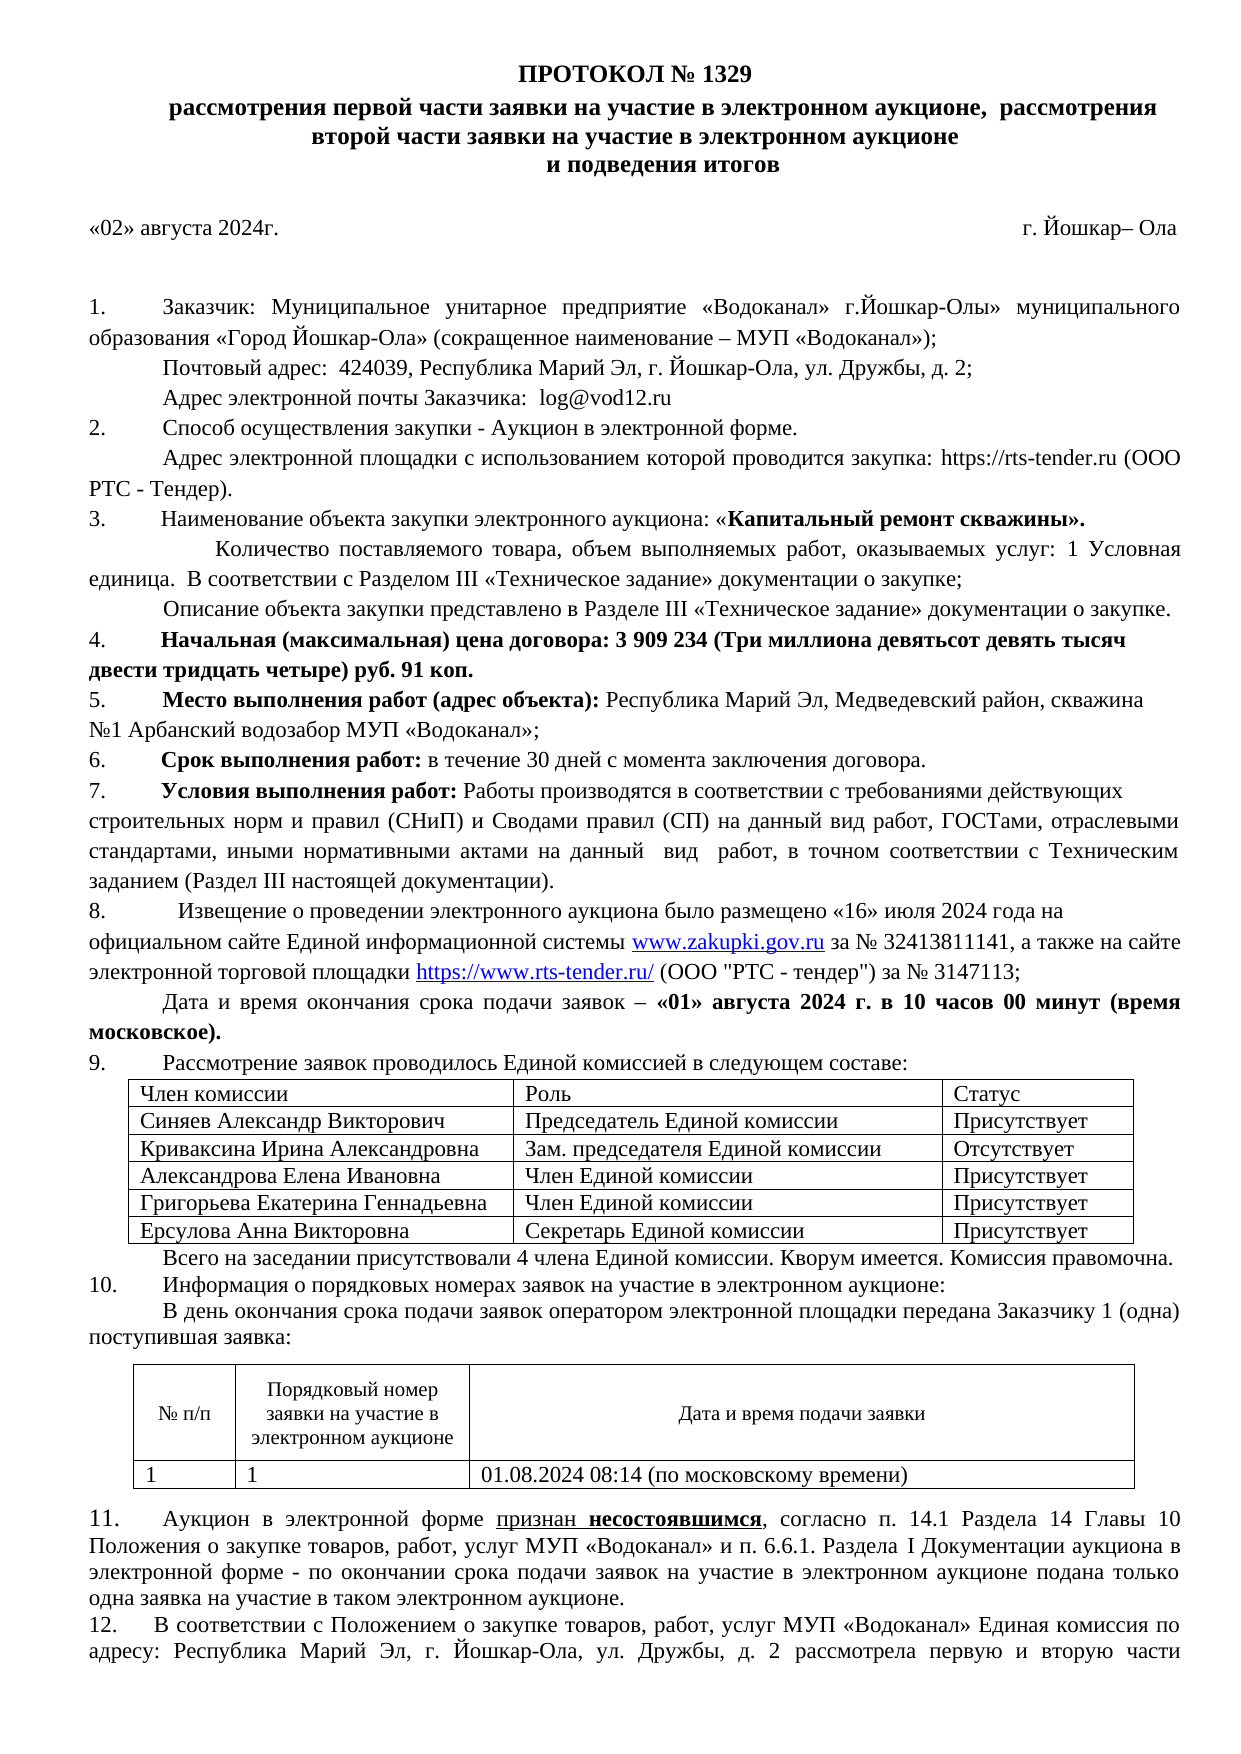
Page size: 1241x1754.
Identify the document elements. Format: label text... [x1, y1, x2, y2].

list Место выполнения работ (адрес объекта): Республика Марий Эл, Медведевский район, скважина №1 Арбанский водозабор МУП «Водоканал»; [89, 686, 1181, 743]
text «02» августа 2024г. г. Йошкар– Ола [89, 214, 1181, 241]
table_header Роль [514, 1080, 942, 1106]
table_cell 1 [134, 1461, 235, 1488]
list Заказчик: Муниципальное унитарное предприятие «Водоканал» г.Йошкар-Олы» муниципального образования «Город Йошкар-Ола» (сокращенное наименование – МУП «Водоканал»); [89, 293, 1181, 350]
table_cell Синяев Александр Викторович [129, 1107, 513, 1134]
table_cell Александрова Елена Ивановна [129, 1162, 513, 1188]
table_cell Ерсулова Анна Викторовна [129, 1217, 513, 1243]
text 10. Информация о порядковых номерах заявок на участие в электронном аукционе: [89, 1271, 1181, 1297]
table_cell 01.08.2024 08:14 (по московскому времени) [470, 1461, 1134, 1488]
table_cell Присутствует [943, 1162, 1133, 1188]
list Начальная (максимальная) цена договора: 3 909 234 (Три миллиона девятьсот девять тысяч [89, 626, 1181, 652]
table_cell Отсутствует [943, 1135, 1133, 1161]
text В день окончания срока подачи заявок оператором электронной площадки передана Заказчику 1 (одна) поступившая заявка: [89, 1297, 1181, 1350]
list Дата и время окончания срока подачи заявок – «01» августа 2024 г. в 10 часов 00 минут (время московское). [89, 988, 1181, 1045]
table_cell Член Единой комиссии [514, 1162, 942, 1188]
text рассмотрения первой части заявки на участие в электронном аукционе, рассмотрения второй части заявки на участие в электронном аукционе [89, 92, 1181, 149]
table_cell Присутствует [943, 1190, 1133, 1216]
table_cell Член Единой комиссии [514, 1190, 942, 1216]
text Описание объекта закупки представлено в Разделе III «Техническое задание» документации о закупке. [89, 596, 1181, 622]
text Количество поставляемого товара, объем выполняемых работ, оказываемых услуг: 1 Условная единица. В соответствии с Разделом III «Техническое задание» документации о закупке; [89, 535, 1181, 592]
text Адрес электронной площадки с использованием которой проводится закупка: https://rts-tender.ru (ООО РТС - Тендер). [89, 444, 1181, 501]
table_cell Секретарь Единой комиссии [514, 1217, 942, 1243]
text строительных норм и правил (СНиП) и Сводами правил (СП) на данный вид работ, ГОСТами, отраслевыми стандартами, иными нормативными актами на данный вид работ, в точном соответствии с Техническим заданием (Раздел III настоящей документации). [89, 807, 1181, 894]
text и подведения итогов [89, 149, 1181, 178]
table_cell Присутствует [943, 1217, 1133, 1243]
text 11. Аукцион в электронной форме признан несостоявшимся, согласно п. 14.1 Раздела 14 Главы 10 Положения о закупке товаров, работ, услуг МУП «Водоканал» и п. 6.6.1. Раздела I Документации аукциона в электронной форме - по окончании срока подачи заявок на участие в электронном аукционе подана только одна заявка на участие в таком электронном аукционе. [89, 1503, 1181, 1611]
table_header № п/п [134, 1365, 235, 1460]
text ПРОТОКОЛ № 1329 [89, 59, 1181, 88]
table_cell Председатель Единой комиссии [514, 1107, 942, 1134]
table_cell Зам. председателя Единой комиссии [514, 1135, 942, 1161]
table_header Член комиссии [129, 1080, 513, 1106]
list Рассмотрение заявок проводилось Единой комиссией в следующем составе: [89, 1049, 1181, 1075]
list Наименование объекта закупки электронного аукциона: «Капитальный ремонт скважины». [89, 505, 1181, 531]
list Условия выполнения работ: Работы производятся в соответствии с требованиями действующих [89, 777, 1181, 803]
list Срок выполнения работ: в течение 30 дней с момента заключения договора. [89, 747, 1181, 773]
table_cell Криваксина Ирина Александровна [129, 1135, 513, 1161]
table_cell Григорьева Екатерина Геннадьевна [129, 1190, 513, 1216]
table_cell 1 [236, 1461, 469, 1488]
text Всего на заседании присутствовали 4 члена Единой комиссии. Кворум имеется. Комиссия правомочна. [89, 1244, 1181, 1271]
text Адрес электронной почты Заказчика: log@vod12.ru [89, 384, 1181, 410]
list Извещение о проведении электронного аукциона было размещено «16» июля 2024 года на [89, 898, 1181, 924]
table_header Статус [943, 1080, 1133, 1106]
table_cell Присутствует [943, 1107, 1133, 1134]
text двести тридцать четыре) руб. 91 коп. [89, 656, 1181, 682]
list Способ осуществления закупки - Аукцион в электронной форме. [89, 414, 1181, 441]
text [89, 1611, 1181, 1663]
text официальном сайте Единой информационной системы www.zakupki.gov.ru за № 32413811141, а также на сайте электронной торговой площадки https://www.rts-tender.ru/ (ООО "РТС - тендер") за № 3147113; [89, 928, 1181, 984]
text Почтовый адрес: 424039, Республика Марий Эл, г. Йошкар-Ола, ул. Дружбы, д. 2; [89, 354, 1181, 380]
table_header Дата и время подачи заявки [470, 1365, 1134, 1460]
table_header Порядковый номер заявки на участие в электронном аукционе [236, 1365, 469, 1460]
